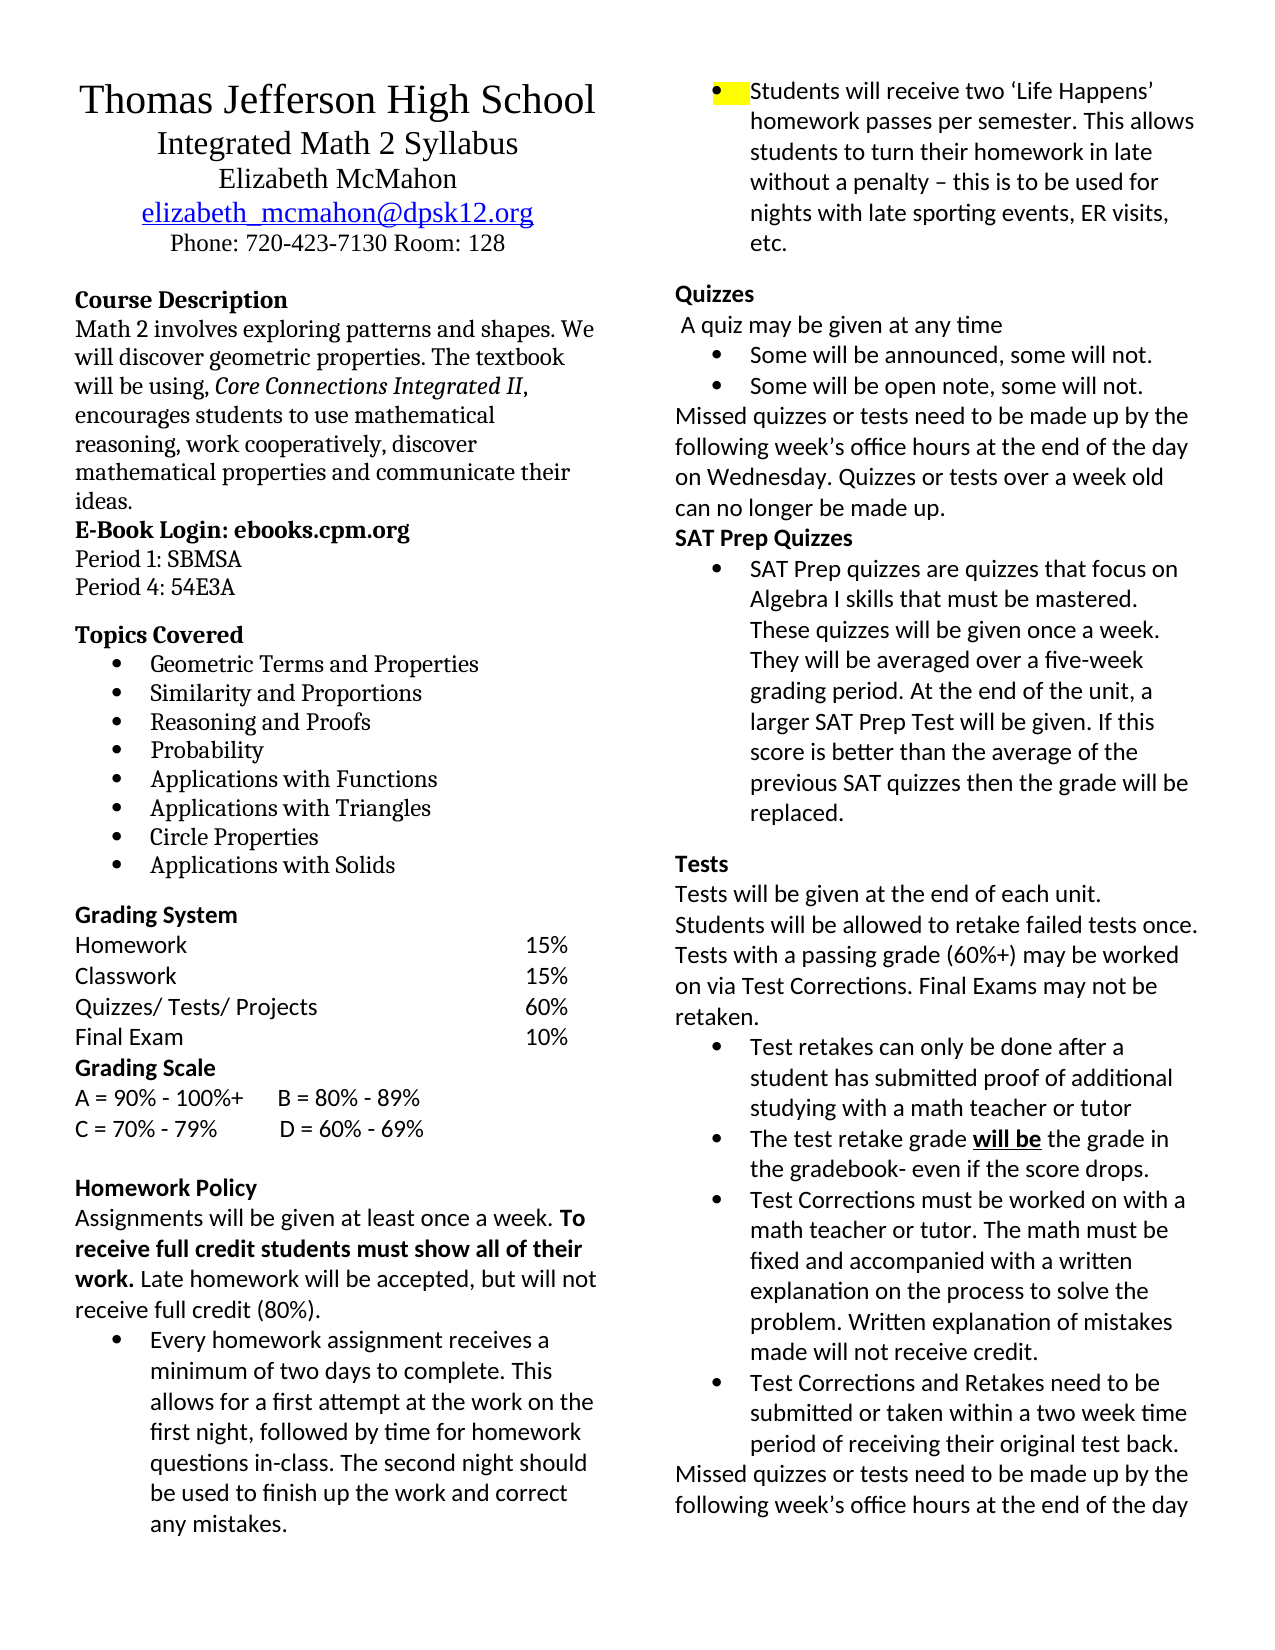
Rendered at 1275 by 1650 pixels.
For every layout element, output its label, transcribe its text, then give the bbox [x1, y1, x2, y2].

text Phone: 720-423-7130 Room: 128 [75, 228, 600, 257]
text Course Description [75, 286, 600, 314]
text Grading Scale [75, 1052, 600, 1082]
list Applications with Solids [112, 851, 600, 880]
list Test Corrections must be worked on with a math teacher or tutor. The math must be fixed and accompanied with a written explanation on the process to solve the problem. Written explanation of mistakes made will not receive credit. [712, 1184, 1200, 1367]
list Students will receive two ‘Life Happens’ homework passes per semester. This allows students to turn their homework in late without a penalty – this is to be used for nights with late sporting events, ER visits, etc. [712, 75, 1200, 258]
text Period 4: 54E3A [75, 573, 600, 602]
list  Probability [112, 736, 600, 765]
text A = 90% - 100%+ B = 80% - 89% [75, 1082, 600, 1113]
list Reasoning and Proofs [112, 707, 600, 736]
text Classwork 15% [75, 960, 600, 991]
text Topics Covered [75, 621, 600, 650]
text E-Book Login: ebooks.cpm.org [75, 516, 600, 544]
text Grading System [75, 899, 600, 930]
list  Applications with Functions [112, 765, 600, 794]
list Every homework assignment receives a minimum of two days to complete. This allows for a first attempt at the work on the first night, followed by time for homework questions in-class. The second night should be used to finish up the work and correct any mistakes. [112, 1325, 600, 1538]
list Applications with Triangles [112, 794, 600, 822]
list  Geometric Terms and Properties [112, 650, 600, 679]
text Integrated Math 2 Syllabus [75, 123, 600, 161]
text Elizabeth McMahon [75, 161, 600, 195]
text Quizzes [675, 278, 1200, 309]
text elizabeth_mcmahon@dpsk12.org [75, 195, 600, 228]
text Tests will be given at the end of each unit. Students will be allowed to retake failed tests once. Tests with a passing grade (60%+) may be worked on via Test Corrections. Final Exams may not be retaken. [675, 879, 1200, 1031]
text Final Exam 10% [75, 1021, 600, 1052]
list  Similarity and Proportions [112, 679, 600, 707]
list Some will be open note, some will not. [712, 370, 1200, 401]
list Circle Properties [112, 822, 600, 851]
text Tests [675, 848, 1200, 879]
text C = 70% - 79% D = 60% - 69% [75, 1113, 600, 1143]
text Homework 15% [75, 930, 600, 960]
text A quiz may be given at any time [675, 309, 1200, 339]
list The test retake grade will be the grade in the gradebook- even if the score drops. [712, 1123, 1200, 1184]
list Test Corrections and Retakes need to be submitted or taken within a two week time period of receiving their original test back. [712, 1367, 1200, 1458]
text Math 2 involves exploring patterns and shapes. We will discover geometric properties. The textbook will be using, Core Connections Integrated II, encourages students to use mathematical reasoning, work cooperatively, discover mathematical properties and communicate their ideas. [75, 314, 600, 516]
text Quizzes/ Tests/ Projects 60% [75, 991, 600, 1021]
text Thomas Jefferson High School [75, 75, 600, 123]
text Period 1: SBMSA [75, 544, 600, 573]
list SAT Prep quizzes are quizzes that focus on Algebra I skills that must be mastered. These quizzes will be given once a week. They will be averaged over a five-week grading period. At the end of the unit, a larger SAT Prep Test will be given. If this score is better than the average of the previous SAT quizzes then the grade will be replaced. [712, 553, 1200, 828]
text Homework Policy [75, 1172, 600, 1203]
list Test retakes can only be done after a student has submitted proof of additional studying with a math teacher or tutor [712, 1031, 1200, 1123]
text Assignments will be given at least once a week. To receive full credit students must show all of their work. Late homework will be accepted, but will not receive full credit (80%). [75, 1203, 600, 1325]
list Some will be announced, some will not. [712, 339, 1200, 370]
text SAT Prep Quizzes [675, 523, 1200, 553]
